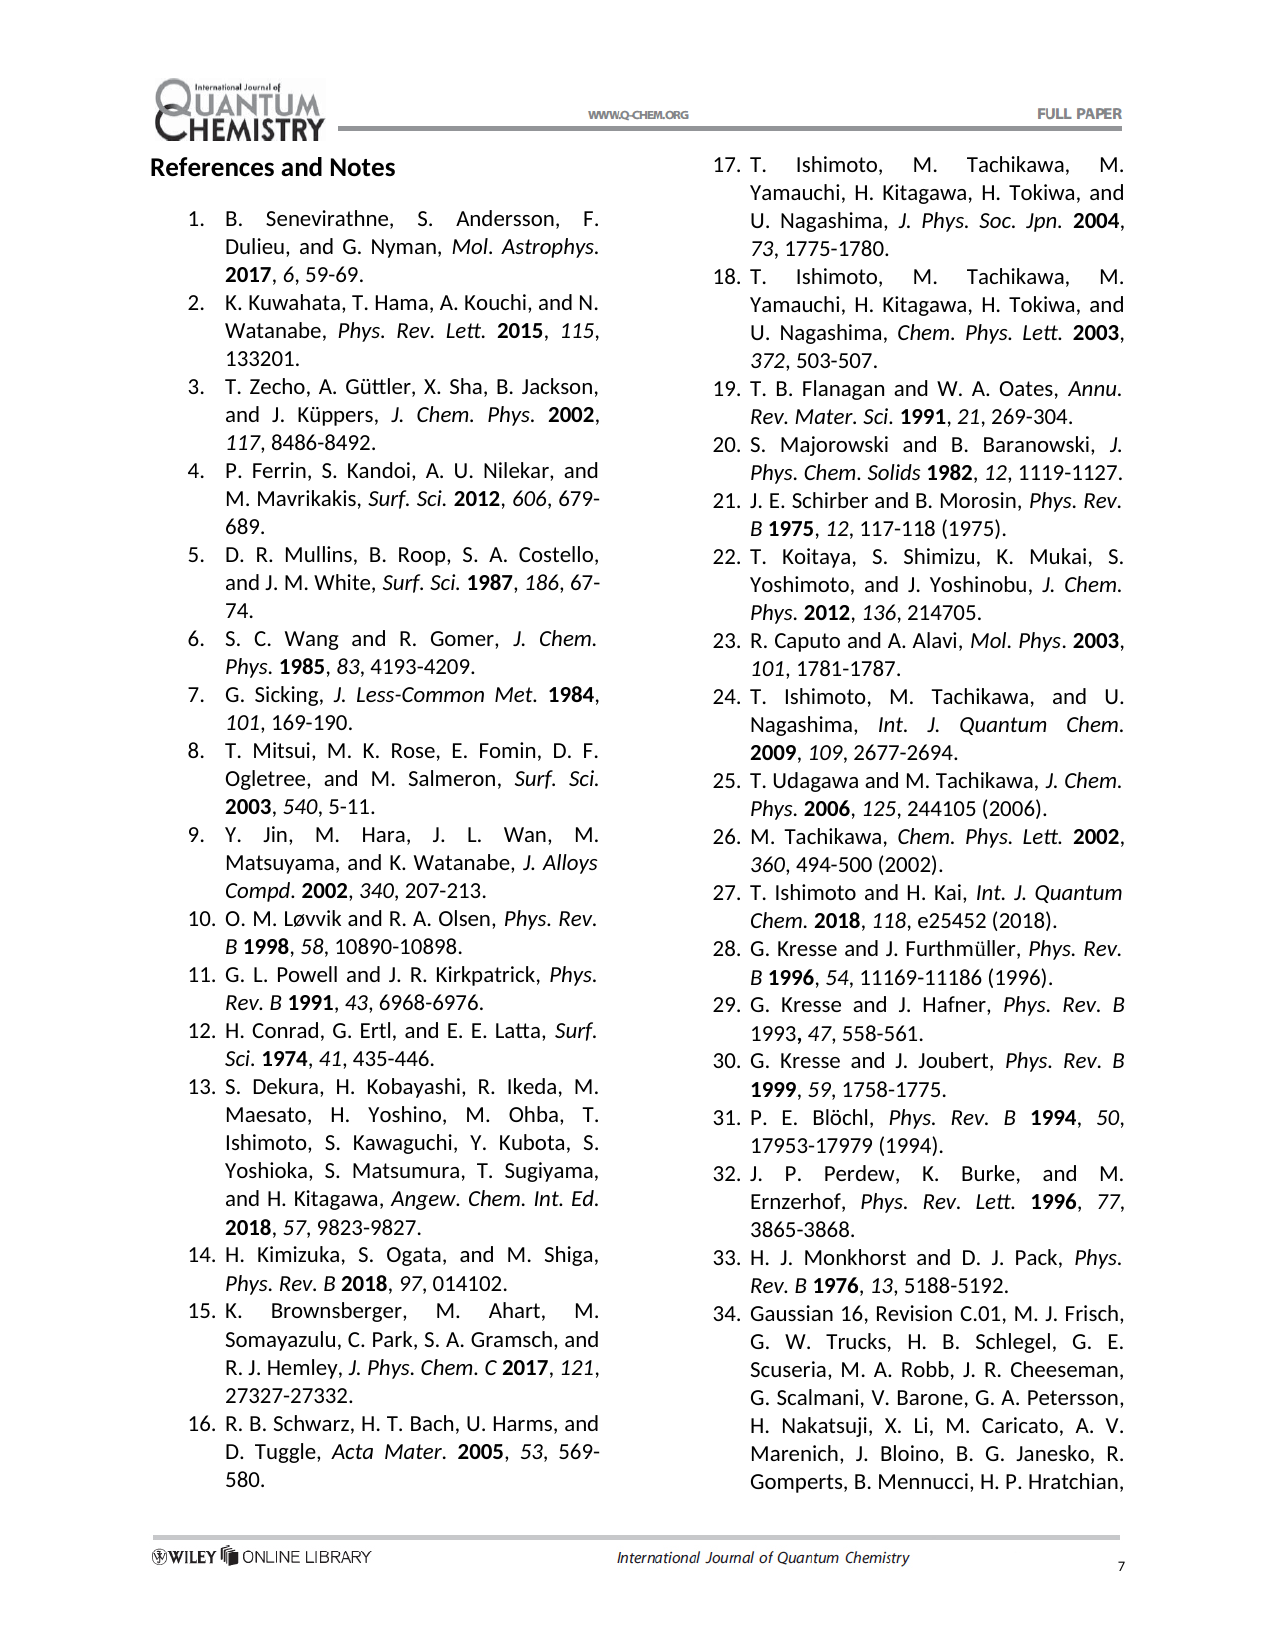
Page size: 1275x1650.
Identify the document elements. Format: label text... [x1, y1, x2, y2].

list G. Sicking, J. Less-Common Met. 1984, 101, 169-190. [187, 680, 600, 736]
list G. Kresse and J. Joubert, Phys. Rev. B 1999, 59, 1758-1775. [712, 1047, 1125, 1103]
list D. R. Mullins, B. Roop, S. A. Costello, and J. M. White, Surf. Sci. 1987, 186, 67-74. [187, 540, 600, 624]
list G. Kresse and J. Furthmüller, Phys. Rev. B 1996, 54, 11169-11186 (1996). [712, 934, 1125, 991]
list T. B. Flanagan and W. A. Oates, Annu. Rev. Mater. Sci. 1991, 21, 269-304. [712, 374, 1125, 430]
list S. Dekura, H. Kobayashi, R. Ikeda, M. Maesato, H. Yoshino, M. Ohba, T. Ishimoto, S. Kawaguchi, Y. Kubota, S. Yoshioka, S. Matsumura, T. Sugiyama, and H. Kitagawa, Angew. Chem. Int. Ed. 2018, 57, 9823-9827. [187, 1072, 600, 1241]
picture [148, 1529, 1124, 1570]
list K. Brownsberger, M. Ahart, M. Somayazulu, C. Park, S. A. Gramsch, and R. J. Hemley, J. Phys. Chem. C 2017, 121, 27327-27332. [187, 1297, 600, 1409]
list T. Ishimoto and H. Kai, Int. J. Quantum Chem. 2018, 118, e25452 (2018). [712, 878, 1125, 934]
list B. Senevirathne, S. Andersson, F. Dulieu, and G. Nyman, Mol. Astrophys. 2017, 6, 59-69. [187, 204, 600, 288]
list Y. Jin, M. Hara, J. L. Wan, M. Matsuyama, and K. Watanabe, J. Alloys Compd. 2002, 340, 207-213. [187, 820, 600, 904]
list T. Mitsui, M. K. Rose, E. Fomin, D. F. Ogletree, and M. Salmeron, Surf. Sci. 2003, 540, 5-11. [187, 736, 600, 820]
list G. Kresse and J. Hafner, Phys. Rev. B 1993, 47, 558-561. [712, 991, 1125, 1047]
list R. B. Schwarz, H. T. Bach, U. Harms, and D. Tuggle, Acta Mater. 2005, 53, 569-580. [187, 1409, 600, 1493]
list T. Ishimoto, M. Tachikawa, M. Yamauchi, H. Kitagawa, H. Tokiwa, and U. Nagashima, Chem. Phys. Lett. 2003, 372, 503-507. [712, 262, 1125, 374]
list S. Majorowski and B. Baranowski, J. Phys. Chem. Solids 1982, 12, 1119-1127. [712, 430, 1125, 486]
list H. Conrad, G. Ertl, and E. E. Latta, Surf. Sci. 1974, 41, 435-446. [187, 1016, 600, 1072]
list J. E. Schirber and B. Morosin, Phys. Rev. B 1975, 12, 117-118 (1975). [712, 486, 1125, 542]
list T. Ishimoto, M. Tachikawa, M. Yamauchi, H. Kitagawa, H. Tokiwa, and U. Nagashima, J. Phys. Soc. Jpn. 2004, 73, 1775-1780. [712, 150, 1125, 262]
list P. Ferrin, S. Kandoi, A. U. Nilekar, and M. Mavrikakis, Surf. Sci. 2012, 606, 679-689. [187, 456, 600, 540]
list J. P. Perdew, K. Burke, and M. Ernzerhof, Phys. Rev. Lett. 1996, 77, 3865-3868. [712, 1159, 1125, 1243]
list G. L. Powell and J. R. Kirkpatrick, Phys. Rev. B 1991, 43, 6968-6976. [187, 960, 600, 1016]
list S. C. Wang and R. Gomer, J. Chem. Phys. 1985, 83, 4193-4209. [187, 624, 600, 680]
list T. Zecho, A. Güttler, X. Sha, B. Jackson, and J. Küppers, J. Chem. Phys. 2002, 117, 8486-8492. [187, 372, 600, 456]
list R. Caputo and A. Alavi, Mol. Phys. 2003, 101, 1781-1787. [712, 626, 1125, 682]
list M. Tachikawa, Chem. Phys. Lett. 2002, 360, 494-500 (2002). [712, 822, 1125, 878]
list K. Kuwahata, T. Hama, A. Kouchi, and N. Watanabe, Phys. Rev. Lett. 2015, 115, 133201. [187, 288, 600, 372]
list T. Udagawa and M. Tachikawa, J. Chem. Phys. 2006, 125, 244105 (2006). [712, 766, 1125, 822]
list P. E. Blöchl, Phys. Rev. B 1994, 50, 17953-17979 (1994). [712, 1103, 1125, 1159]
list H. Kimizuka, S. Ogata, and M. Shiga, Phys. Rev. B 2018, 97, 014102. [187, 1241, 600, 1297]
text References and Notes [150, 150, 600, 183]
list T. Ishimoto, M. Tachikawa, and U. Nagashima, Int. J. Quantum Chem. 2009, 109, 2677-2694. [712, 682, 1125, 766]
list T. Koitaya, S. Shimizu, K. Mukai, S. Yoshimoto, and J. Yoshinobu, J. Chem. Phys. 2012, 136, 214705. [712, 542, 1125, 626]
list O. M. Løvvik and R. A. Olsen, Phys. Rev. B 1998, 58, 10890-10898. [187, 904, 600, 960]
list H. J. Monkhorst and D. J. Pack, Phys. Rev. B 1976, 13, 5188-5192. [712, 1243, 1125, 1299]
